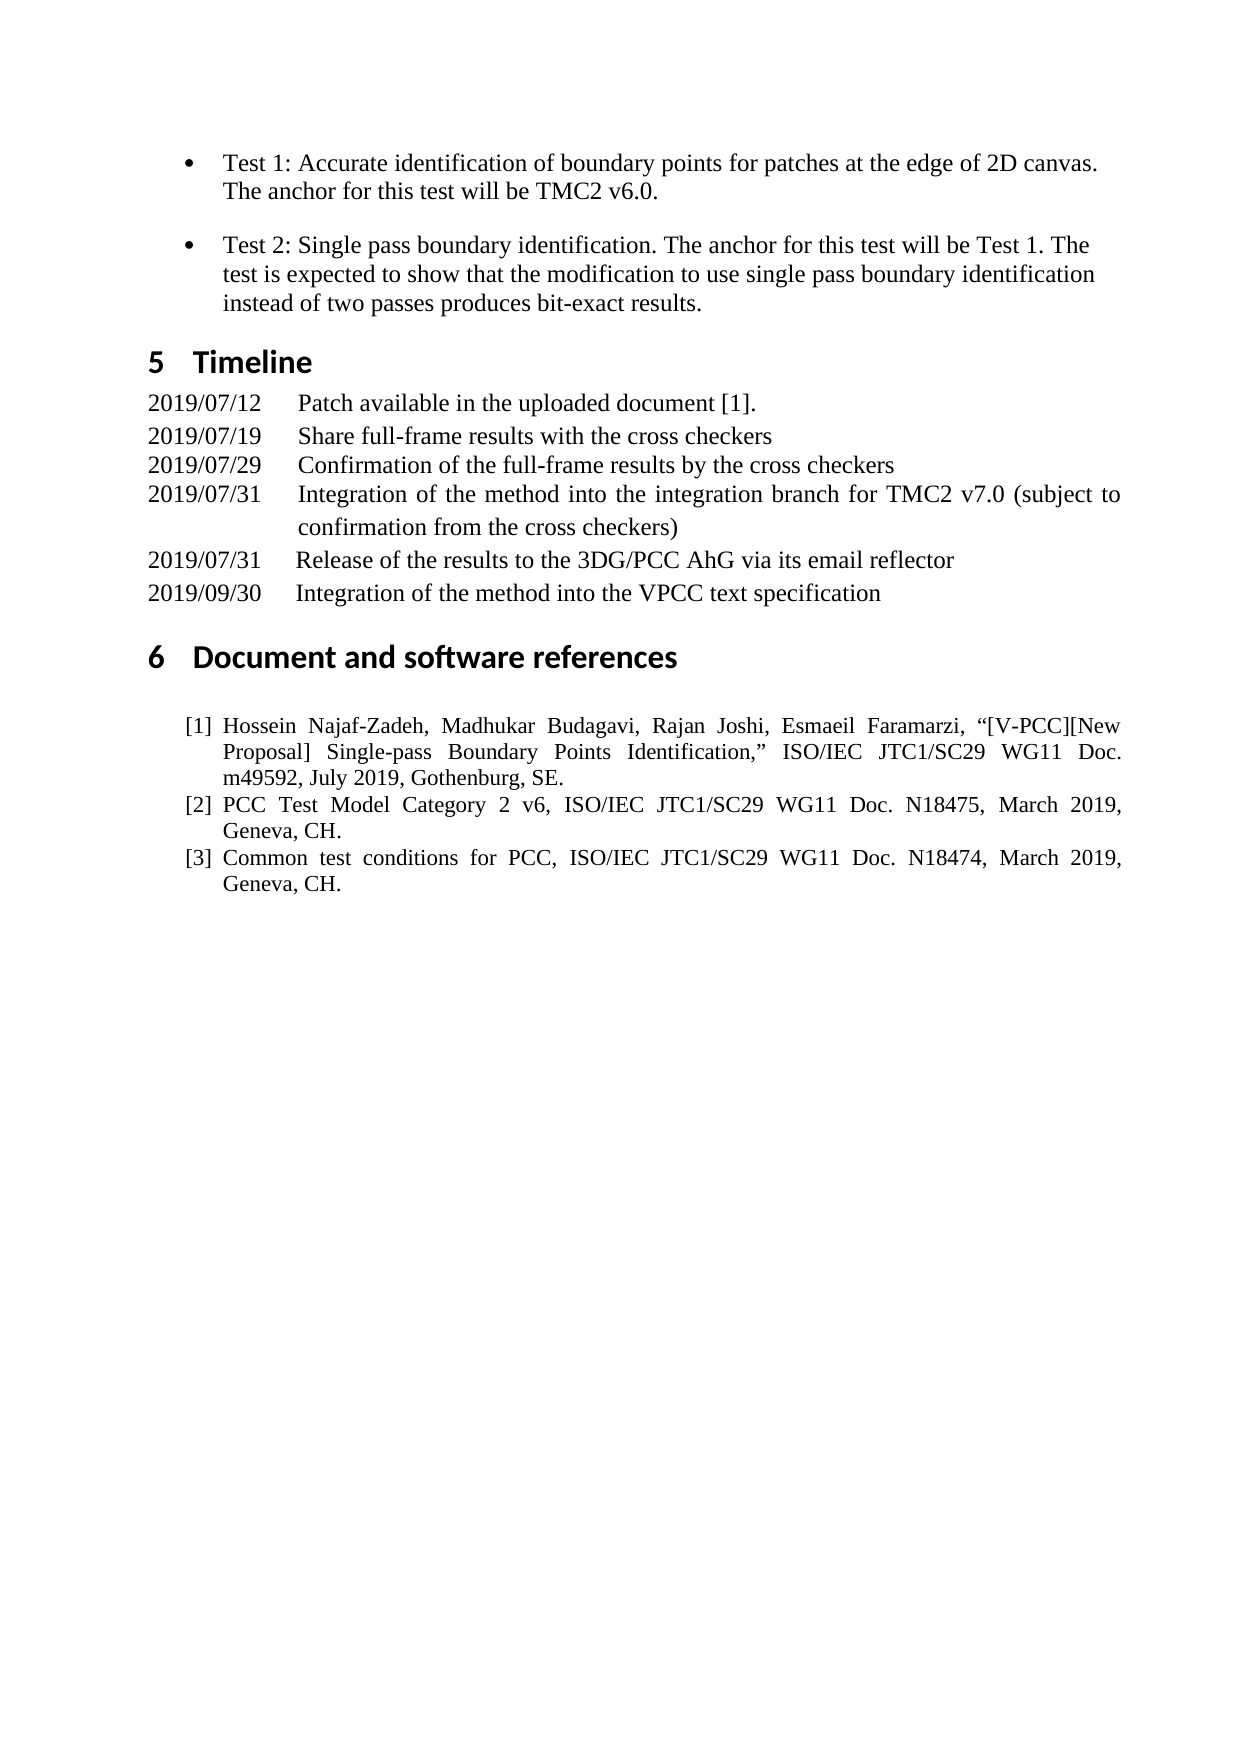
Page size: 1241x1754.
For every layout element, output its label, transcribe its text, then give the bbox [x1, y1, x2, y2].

subtitle Timeline [148, 341, 1122, 382]
list PCC Test Model Category 2 v6, ISO/IEC JTC1/SC29 WG11 Doc. N18475, March 2019, Geneva, CH. [185, 791, 336, 843]
list Test 1: Accurate identification of boundary points for patches at the edge of 2D canvas. The anchor for this test will be TMC2 v6.0. [185, 148, 1122, 205]
text 2019/07/19 Share full-frame results with the cross checkers [148, 421, 1122, 450]
list 2019/09/30 Integration of the method into the VPCC text specification [148, 578, 1122, 607]
list 2019/07/31 Release of the results to the 3DG/PCC AhG via its email reflector [148, 545, 1122, 574]
list Hossein Najaf-Zadeh, Madhukar Budagavi, Rajan Joshi, Esmaeil Faramarzi, “[V-PCC][New Proposal] Single-pass Boundary Points Identification,” ISO/IEC JTC1/SC29 WG11 Doc. m49592, July 2019, Gothenburg, SE. [185, 712, 1122, 791]
list 2019/07/31 Integration of the method into the integration branch for TMC2 v7.0 (subject to confirmation from the cross checkers) [148, 479, 1122, 541]
list 2019/07/12 Patch available in the uploaded document [1]. [148, 388, 1122, 417]
list Test 2: Single pass boundary identification. The anchor for this test will be Test 1. The test is expected to show that the modification to use single pass boundary identification instead of two passes produces bit-exact results. [185, 230, 1122, 316]
list Common test conditions for PCC, ISO/IEC JTC1/SC29 WG11 Doc. N18474, March 2019, Geneva, CH. [185, 843, 1122, 896]
text 2019/07/29 Confirmation of the full-frame results by the cross checkers [148, 450, 1122, 479]
list PCC Test Model Category 2 v6, ISO/IEC JTC1/SC29 WG11 Doc. N18475, March 2019, Geneva, CH. [342, 791, 1122, 843]
subtitle Document and software references [148, 636, 1122, 677]
